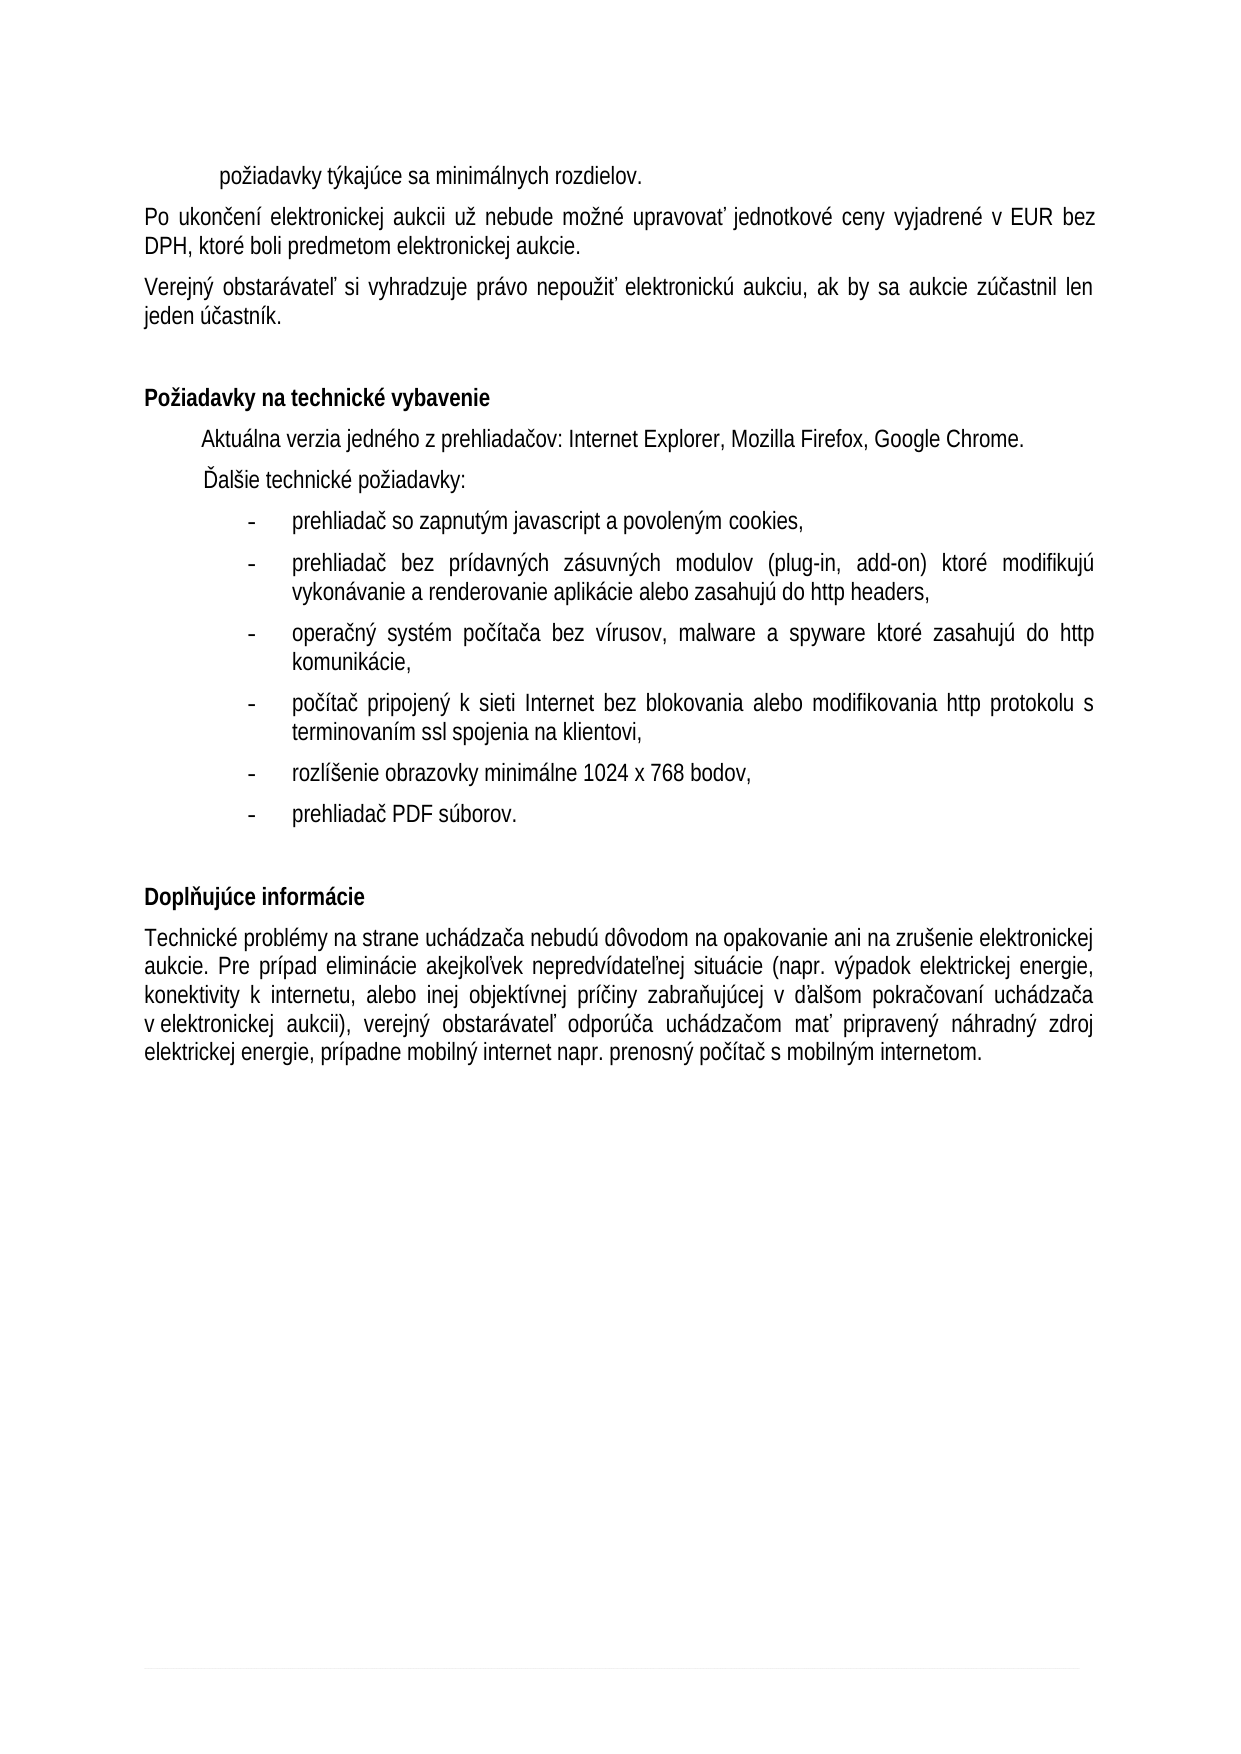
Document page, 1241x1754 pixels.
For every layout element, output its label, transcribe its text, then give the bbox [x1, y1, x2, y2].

list operačný systém počítača bez vírusov, malware a spyware ktoré zasahujú do http komunikácie, [247, 618, 1096, 675]
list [182, 161, 1096, 190]
text Aktuálna verzia jedného z prehliadačov: Internet Explorer, Mozilla Firefox, Google Chrome. [144, 424, 1096, 453]
text Po ukončení elektronickej aukcii už nebude možné upravovať jednotkové ceny vyjadrené v EUR bez DPH, ktoré boli predmetom elektronickej aukcie. [144, 202, 1096, 259]
list prehliadač bez prídavných zásuvných modulov (plug-in, add-on) ktoré modifikujú vykonávanie a renderovanie aplikácie alebo zasahujú do http headers, [247, 548, 1096, 605]
list počítač pripojený k sieti Internet bez blokovania alebo modifikovania http protokolu s terminovaním ssl spojenia na klientovi, [247, 688, 1096, 745]
text Verejný obstarávateľ si vyhradzuje právo nepoužiť elektronickú aukciu, ak by sa aukcie zúčastnil len jeden účastník. [144, 272, 1096, 329]
list prehliadač PDF súborov. [247, 799, 1096, 828]
list prehliadač so zapnutým javascript a povoleným cookies, [247, 506, 1096, 535]
text Technické problémy na strane uchádzača nebudú dôvodom na opakovanie ani na zrušenie elektronickej aukcie. Pre prípad eliminácie akejkoľvek nepredvídateľnej situácie (napr. výpadok elektrickej energie, konektivity k internetu, alebo inej objektívnej príčiny zabraňujúcej v ďalšom pokračovaní uchádzača v elektronickej aukcii), verejný obstarávateľ odporúča uchádzačom mať pripravený náhradný zdroj elektrickej energie, prípadne mobilný internet napr. prenosný počítač s mobilným internetom. [144, 923, 1096, 1066]
text Ďalšie technické požiadavky: [203, 465, 1096, 494]
text Požiadavky na technické vybavenie [144, 383, 1096, 412]
list rozlíšenie obrazovky minimálne 1024 x 768 bodov, [247, 758, 1096, 787]
text Doplňujúce informácie [144, 882, 1096, 910]
